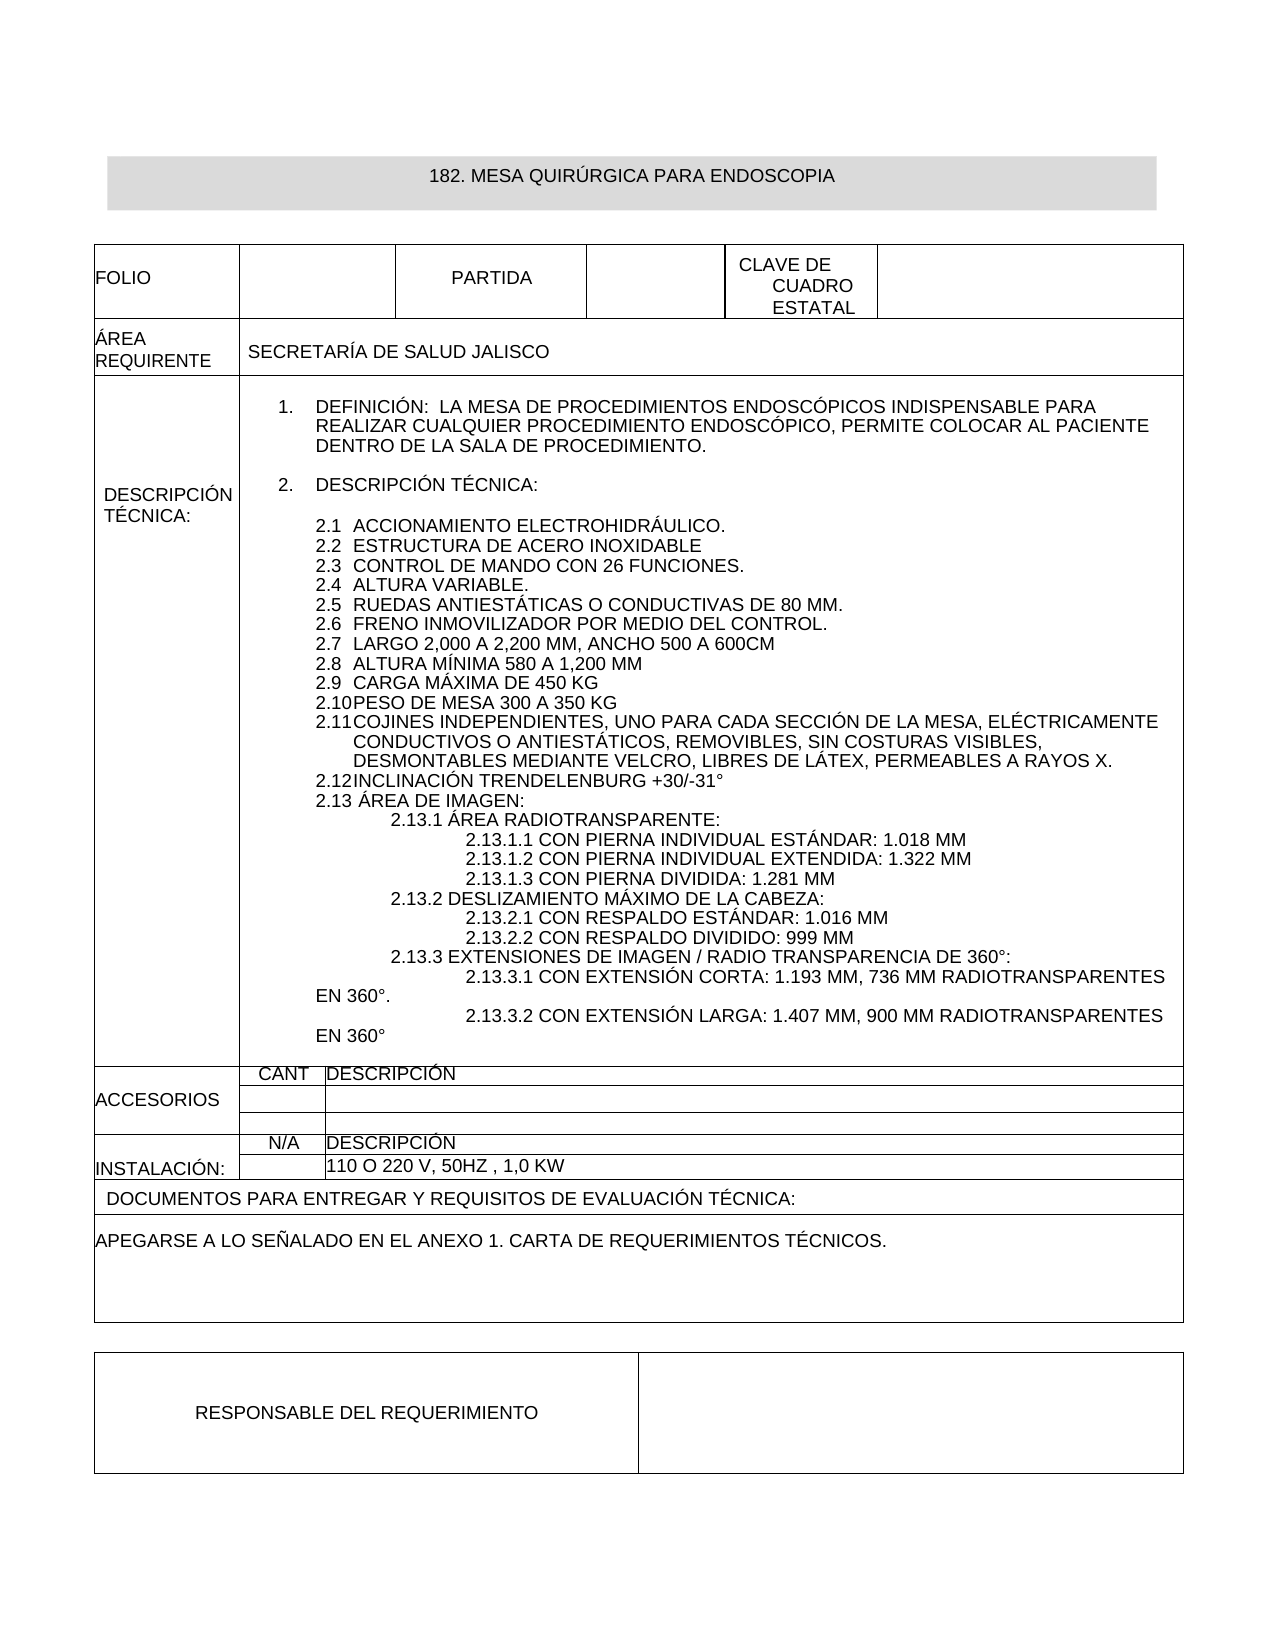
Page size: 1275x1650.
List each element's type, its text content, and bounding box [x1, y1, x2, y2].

table_header [878, 245, 1183, 318]
table_cell INSTALACIÓN: [95, 1135, 239, 1179]
table_cell APEGARSE A LO SEÑALADO EN EL ANEXO 1. CARTA DE REQUERIMIENTOS TÉCNICOS. [95, 1215, 1183, 1322]
table_header [639, 1353, 1183, 1473]
table_cell CANT [240, 1067, 325, 1085]
table_cell DOCUMENTOS PARA ENTREGAR Y REQUISITOS DE EVALUACIÓN TÉCNICA: [95, 1180, 1183, 1213]
table_header PARTIDA [396, 245, 586, 318]
table_cell ÁREA REQUIRENTE [95, 319, 239, 375]
table_cell DESCRIPCIÓN [326, 1067, 1183, 1085]
table_cell [240, 1086, 325, 1112]
table_cell ACCESORIOS [95, 1067, 239, 1134]
table_header [587, 245, 724, 318]
table_cell SECRETARÍA DE SALUD JALISCO [240, 319, 1183, 375]
table_cell [326, 1086, 1183, 1112]
table_cell DEFINICIÓN: LA MESA DE PROCEDIMIENTOS ENDOSCÓPICOS INDISPENSABLE PARA REALIZAR CUALQUIER PROCEDIMIENTO ENDOSCÓPICO, PERMITE COLOCAR AL PACIENTE DENTRO DE LA SALA DE PROCEDIMIENTO. DESCRIPCIÓN TÉCNICA: ACCIONAMIENTO ELECTROHIDRÁULICO. ESTRUCTURA DE ACERO INOXIDABLE CONTROL DE MANDO CON 26 FUNCIONES. ALTURA VARIABLE. RUEDAS ANTIESTÁTICAS O CONDUCTIVAS DE 80 MM. FRENO INMOVILIZADOR POR MEDIO DEL CONTROL. LARGO 2,000 A 2,200 MM, ANCHO 500 A 600CM ALTURA MÍNIMA 580 A 1,200 MM CARGA MÁXIMA DE 450 KG PESO DE MESA 300 A 350 KG COJINES INDEPENDIENTES, UNO PARA CADA SECCIÓN DE LA MESA, ELÉCTRICAMENTE CONDUCTIVOS O ANTIESTÁTICOS, REMOVIBLES, SIN COSTURAS VISIBLES, DESMONTABLES MEDIANTE VELCRO, LIBRES DE LÁTEX, PERMEABLES A RAYOS X. INCLINACIÓN TRENDELENBURG +30/-31° ÁREA DE IMAGEN: 2.13.1 ÁREA RADIOTRANSPARENTE: 2.13.1.1 CON PIERNA INDIVIDUAL ESTÁNDAR: 1.018 MM 2.13.1.2 CON PIERNA INDIVIDUAL EXTENDIDA: 1.322 MM 2.13.1.3 CON PIERNA DIVIDIDA: 1.281 MM 2.13.2 DESLIZAMIENTO MÁXIMO DE LA CABEZA: 2.13.2.1 CON RESPALDO ESTÁNDAR: 1.016 MM 2.13.2.2 CON RESPALDO DIVIDIDO: 999 MM 2.13.3 EXTENSIONES DE IMAGEN / RADIO TRANSPARENCIA DE 360°: 2.13.3.1 CON EXTENSIÓN CORTA: 1.193 MM, 736 MM RADIOTRANSPARENTES EN 360°. 2.13.3.2 CON EXTENSIÓN LARGA: 1.407 MM, 900 MM RADIOTRANSPARENTES EN 360° [240, 376, 1183, 1066]
table_cell [326, 1113, 1183, 1134]
table_header FOLIO [95, 245, 239, 318]
table_header [240, 245, 395, 318]
table_cell DESCRIPCIÓN TÉCNICA: [95, 376, 239, 1066]
table_header RESPONSABLE DEL REQUERIMIENTO [95, 1353, 638, 1473]
table_header CLAVE DE CUADRO ESTATAL [726, 245, 877, 318]
table_cell 110 O 220 V, 50HZ , 1,0 KW [326, 1155, 1183, 1179]
table_cell DESCRIPCIÓN [326, 1135, 1183, 1154]
table_cell [240, 1155, 325, 1179]
table_cell [240, 1113, 325, 1134]
table_cell N/A [240, 1135, 325, 1154]
